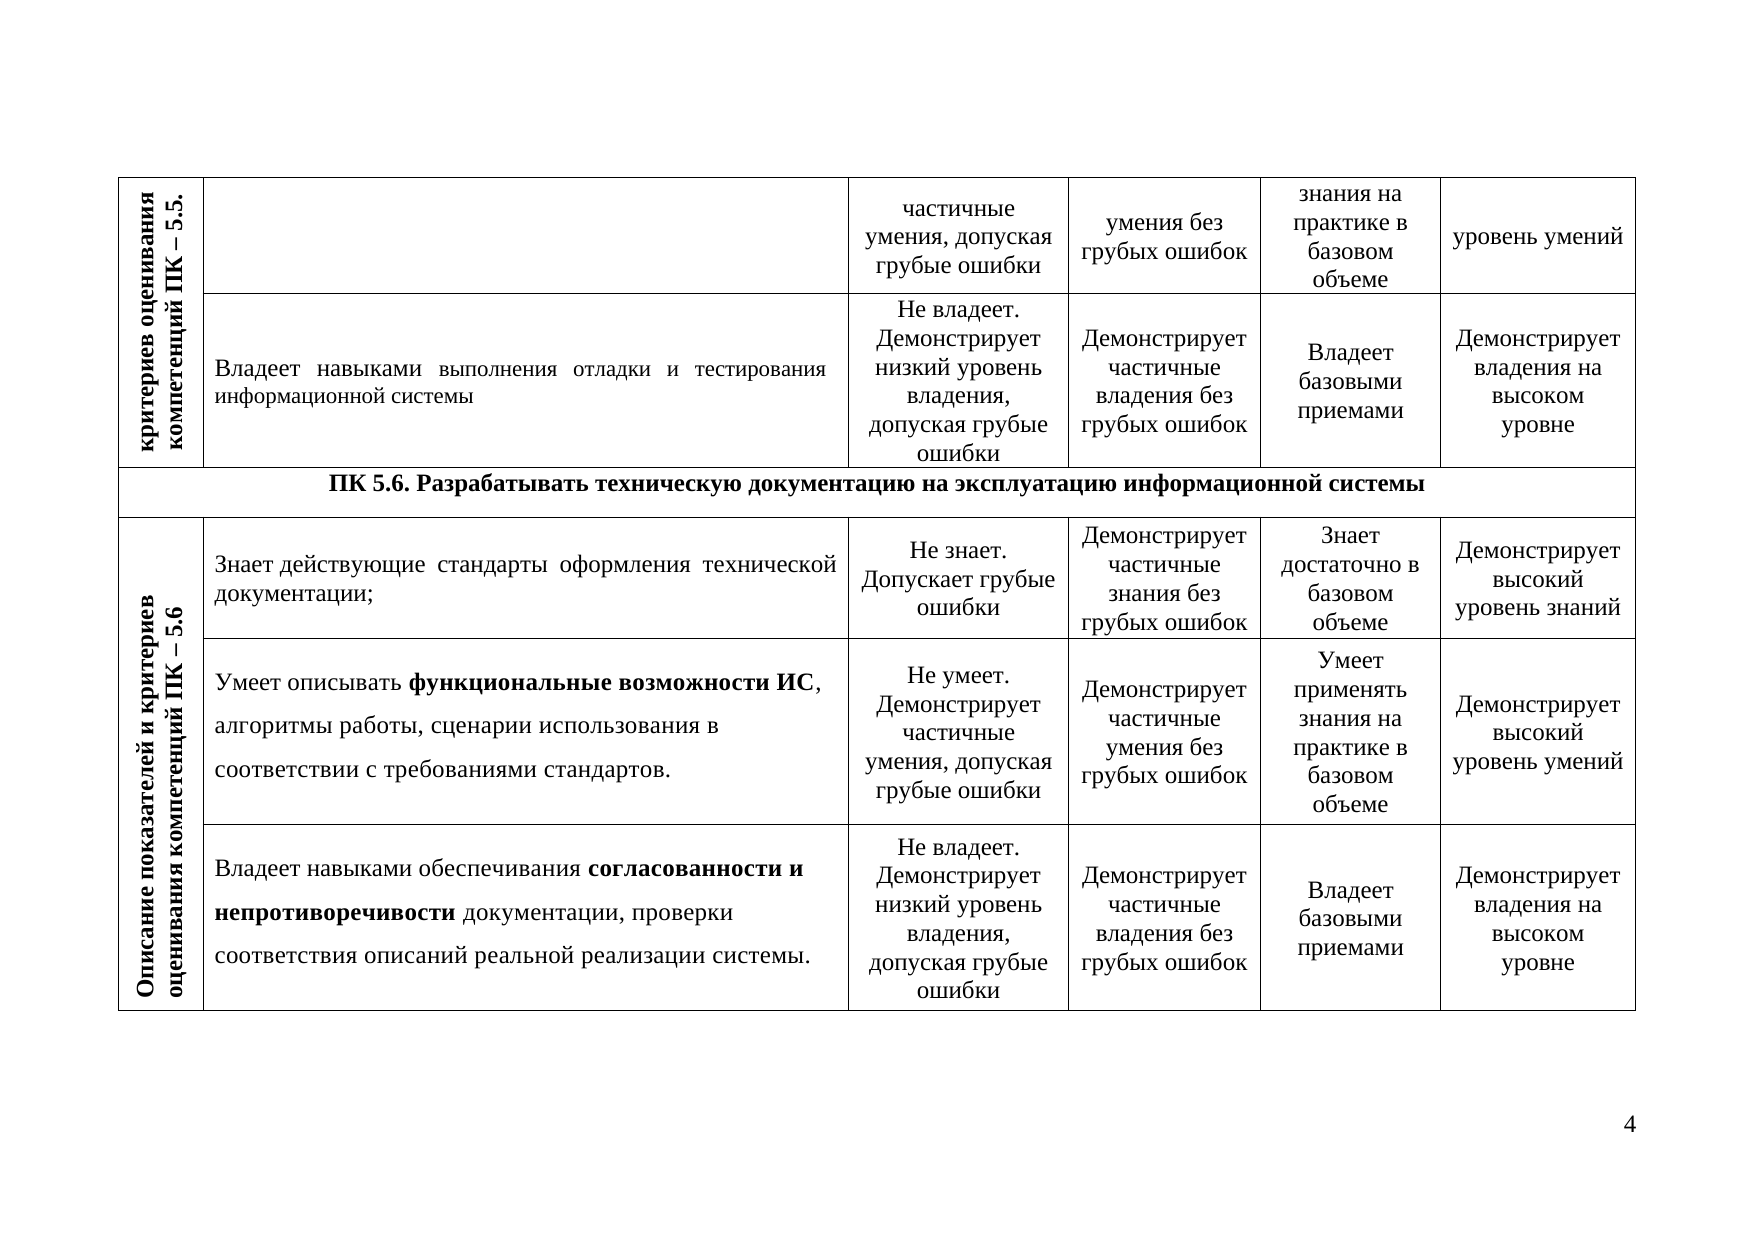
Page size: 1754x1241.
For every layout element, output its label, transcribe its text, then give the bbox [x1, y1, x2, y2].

table_cell Демонстрирует частичные владения без грубых ошибок [1069, 825, 1260, 1010]
table_cell Демонстрирует высокий уровень умений [1441, 639, 1635, 824]
table_cell Не владеет. Демонстрирует низкий уровень владения, допуская грубые ошибки [849, 294, 1068, 467]
table_cell Умеет описывать функциональные возможности ИС, алгоритмы работы, сценарии использования в соответствии с требованиями стандартов. [204, 639, 848, 824]
table_cell Описание показателей и критериев оценивания компетенций ПК – 5.6 [119, 518, 203, 1010]
table_cell Владеет навыками выполнения отладки и тестирования информационной системы [204, 294, 848, 467]
table_cell Знает действующие стандарты оформления технической документации; [204, 518, 848, 638]
table_cell Демонстрирует частичные умения без грубых ошибок [1069, 639, 1260, 824]
table_cell Владеет базовыми приемами [1261, 825, 1440, 1010]
table_cell Владеет навыками обеспечивания согласованности и непротиворечивости документации, проверки соответствия описаний реальной реализации системы. [204, 825, 848, 1010]
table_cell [1261, 178, 1440, 293]
table_cell Умеет применять знания на практике в базовом объеме [1261, 639, 1440, 824]
table_cell Владеет базовыми приемами [1261, 294, 1440, 467]
table_cell Демонстрирует владения на высоком уровне [1441, 294, 1635, 467]
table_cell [1441, 178, 1635, 293]
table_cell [849, 178, 1068, 293]
table_cell Демонстрирует частичные владения без грубых ошибок [1069, 294, 1260, 467]
table_cell Не знает. Допускает грубые ошибки [849, 518, 1068, 638]
table_cell Не владеет. Демонстрирует низкий уровень владения, допуская грубые ошибки [849, 825, 1068, 1010]
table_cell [204, 178, 848, 293]
table_cell Не умеет. Демонстрирует частичные умения, допуская грубые ошибки [849, 639, 1068, 824]
table_cell Знает достаточно в базовом объеме [1261, 518, 1440, 638]
table_cell Демонстрирует частичные знания без грубых ошибок [1069, 518, 1260, 638]
table_cell ПК 5.6. Разрабатывать техническую документацию на эксплуатацию информационной системы [119, 468, 1635, 517]
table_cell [1069, 178, 1260, 293]
table_cell Демонстрирует высокий уровень знаний [1441, 518, 1635, 638]
table_cell Демонстрирует владения на высоком уровне [1441, 825, 1635, 1010]
